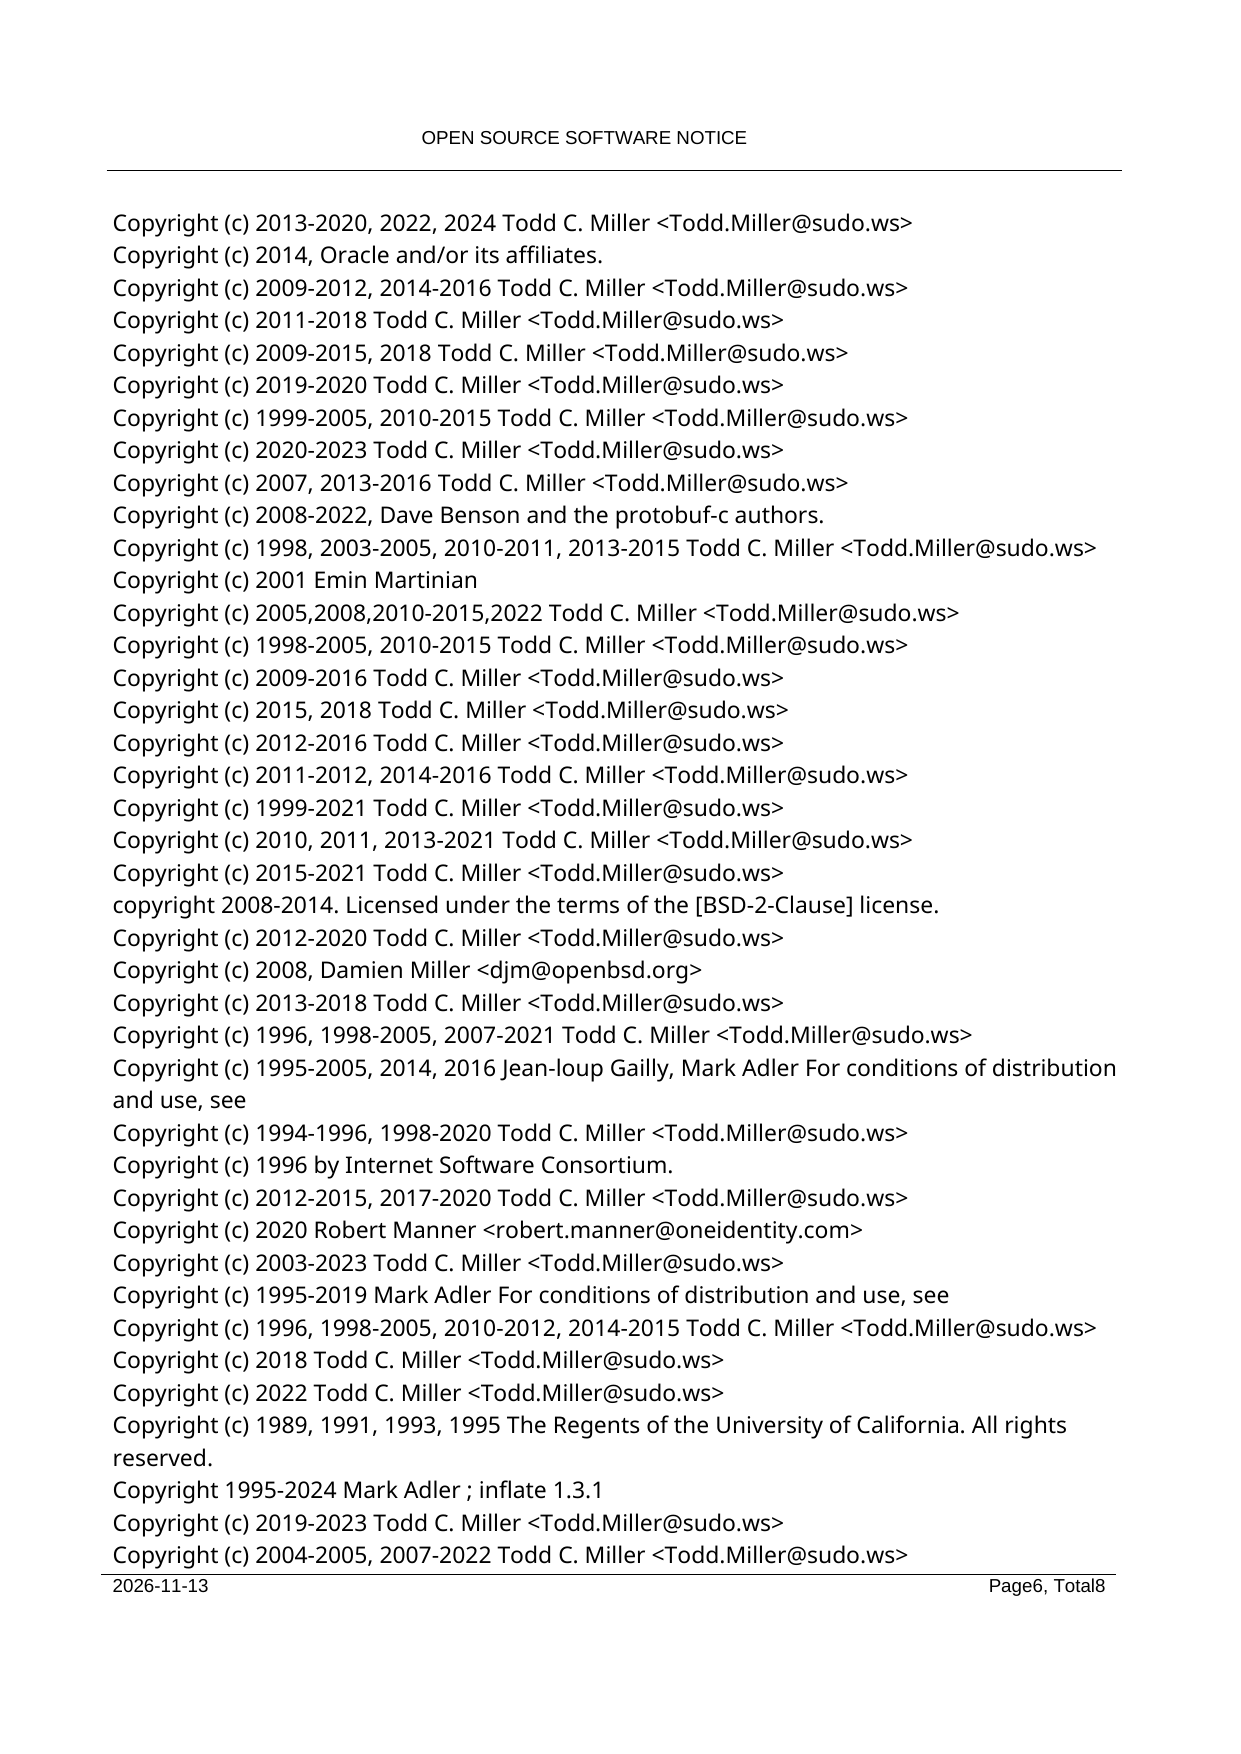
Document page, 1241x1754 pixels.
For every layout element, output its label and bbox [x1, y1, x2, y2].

text [112, 206, 1128, 1571]
